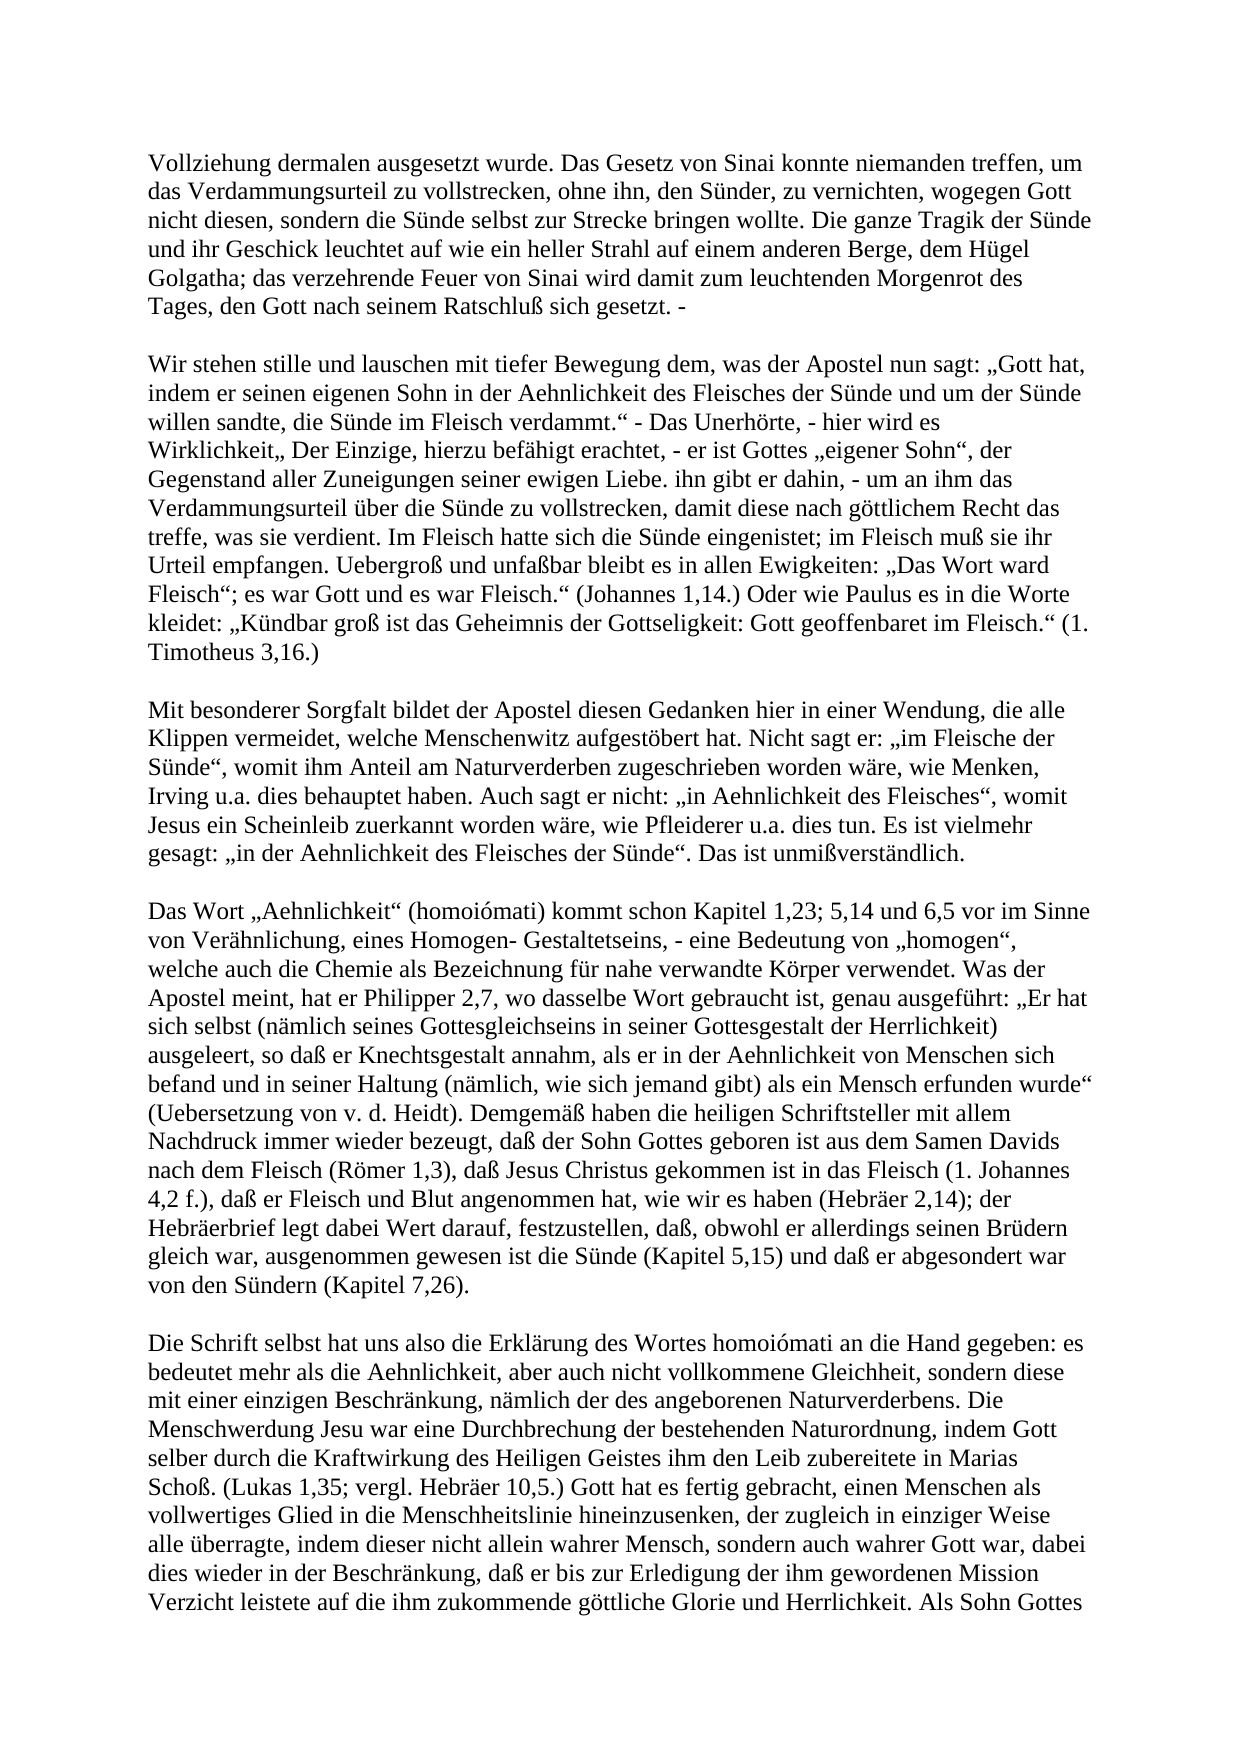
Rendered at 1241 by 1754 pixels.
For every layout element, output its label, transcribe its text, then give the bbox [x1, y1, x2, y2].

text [148, 1328, 1093, 1616]
text Das Wort „Aehnlichkeit“ (homoiómati) kommt schon Kapitel 1,23; 5,14 und 6,5 vor im Sinne von Verähnlichung, eines Homogen- Gestaltetseins, - eine Bedeutung von „homogen“, welche auch die Chemie als Bezeichnung für nahe verwandte Körper verwendet. Was der Apostel meint, hat er Philipper 2,7, wo dasselbe Wort gebraucht ist, genau ausgeführt: „Er hat sich selbst (nämlich seines Gottesgleichseins in seiner Gottesgestalt der Herrlichkeit) ausgeleert, so daß er Knechtsgestalt annahm, als er in der Aehnlichkeit von Menschen sich befand und in seiner Haltung (nämlich, wie sich jemand gibt) als ein Mensch erfunden wurde“ (Uebersetzung von v. d. Heidt). Demgemäß haben die heiligen Schriftsteller mit allem Nachdruck immer wieder bezeugt, daß der Sohn Gottes geboren ist aus dem Samen Davids nach dem Fleisch (Römer 1,3), daß Jesus Christus gekommen ist in das Fleisch (1. Johannes 4,2 f.), daß er Fleisch und Blut angenommen hat, wie wir es haben (Hebräer 2,14); der Hebräerbrief legt dabei Wert darauf, festzustellen, daß, obwohl er allerdings seinen Brüdern gleich war, ausgenommen gewesen ist die Sünde (Kapitel 5,15) und daß er abgesondert war von den Sündern (Kapitel 7,26). [148, 896, 1093, 1299]
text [148, 148, 1093, 320]
text Wir stehen stille und lauschen mit tiefer Bewegung dem, was der Apostel nun sagt: „Gott hat, indem er seinen eigenen Sohn in der Aehnlichkeit des Fleisches der Sünde und um der Sünde willen sandte, die Sünde im Fleisch verdammt.“ - Das Unerhörte, - hier wird es Wirklichkeit„ Der Einzige, hierzu befähigt erachtet, - er ist Gottes „eigener Sohn“, der Gegenstand aller Zuneigungen seiner ewigen Liebe. ihn gibt er dahin, - um an ihm das Verdammungsurteil über die Sünde zu vollstrecken, damit diese nach göttlichem Recht das treffe, was sie verdient. Im Fleisch hatte sich die Sünde eingenistet; im Fleisch muß sie ihr Urteil empfangen. Uebergroß und unfaßbar bleibt es in allen Ewigkeiten: „Das Wort ward Fleisch“; es war Gott und es war Fleisch.“ (Johannes 1,14.) Oder wie Paulus es in die Worte kleidet: „Kündbar groß ist das Geheimnis der Gottseligkeit: Gott geoffenbaret im Fleisch.“ (1. Timotheus 3,16.) [148, 349, 1093, 666]
text Mit besonderer Sorgfalt bildet der Apostel diesen Gedanken hier in einer Wendung, die alle Klippen vermeidet, welche Menschenwitz aufgestöbert hat. Nicht sagt er: „im Fleische der Sünde“, womit ihm Anteil am Naturverderben zugeschrieben worden wäre, wie Menken, Irving u.a. dies behauptet haben. Auch sagt er nicht: „in Aehnlichkeit des Fleisches“, womit Jesus ein Scheinleib zuerkannt worden wäre, wie Pfleiderer u.a. dies tun. Es ist vielmehr gesagt: „in der Aehnlichkeit des Fleisches der Sünde“. Das ist unmißverständlich. [148, 695, 1093, 867]
